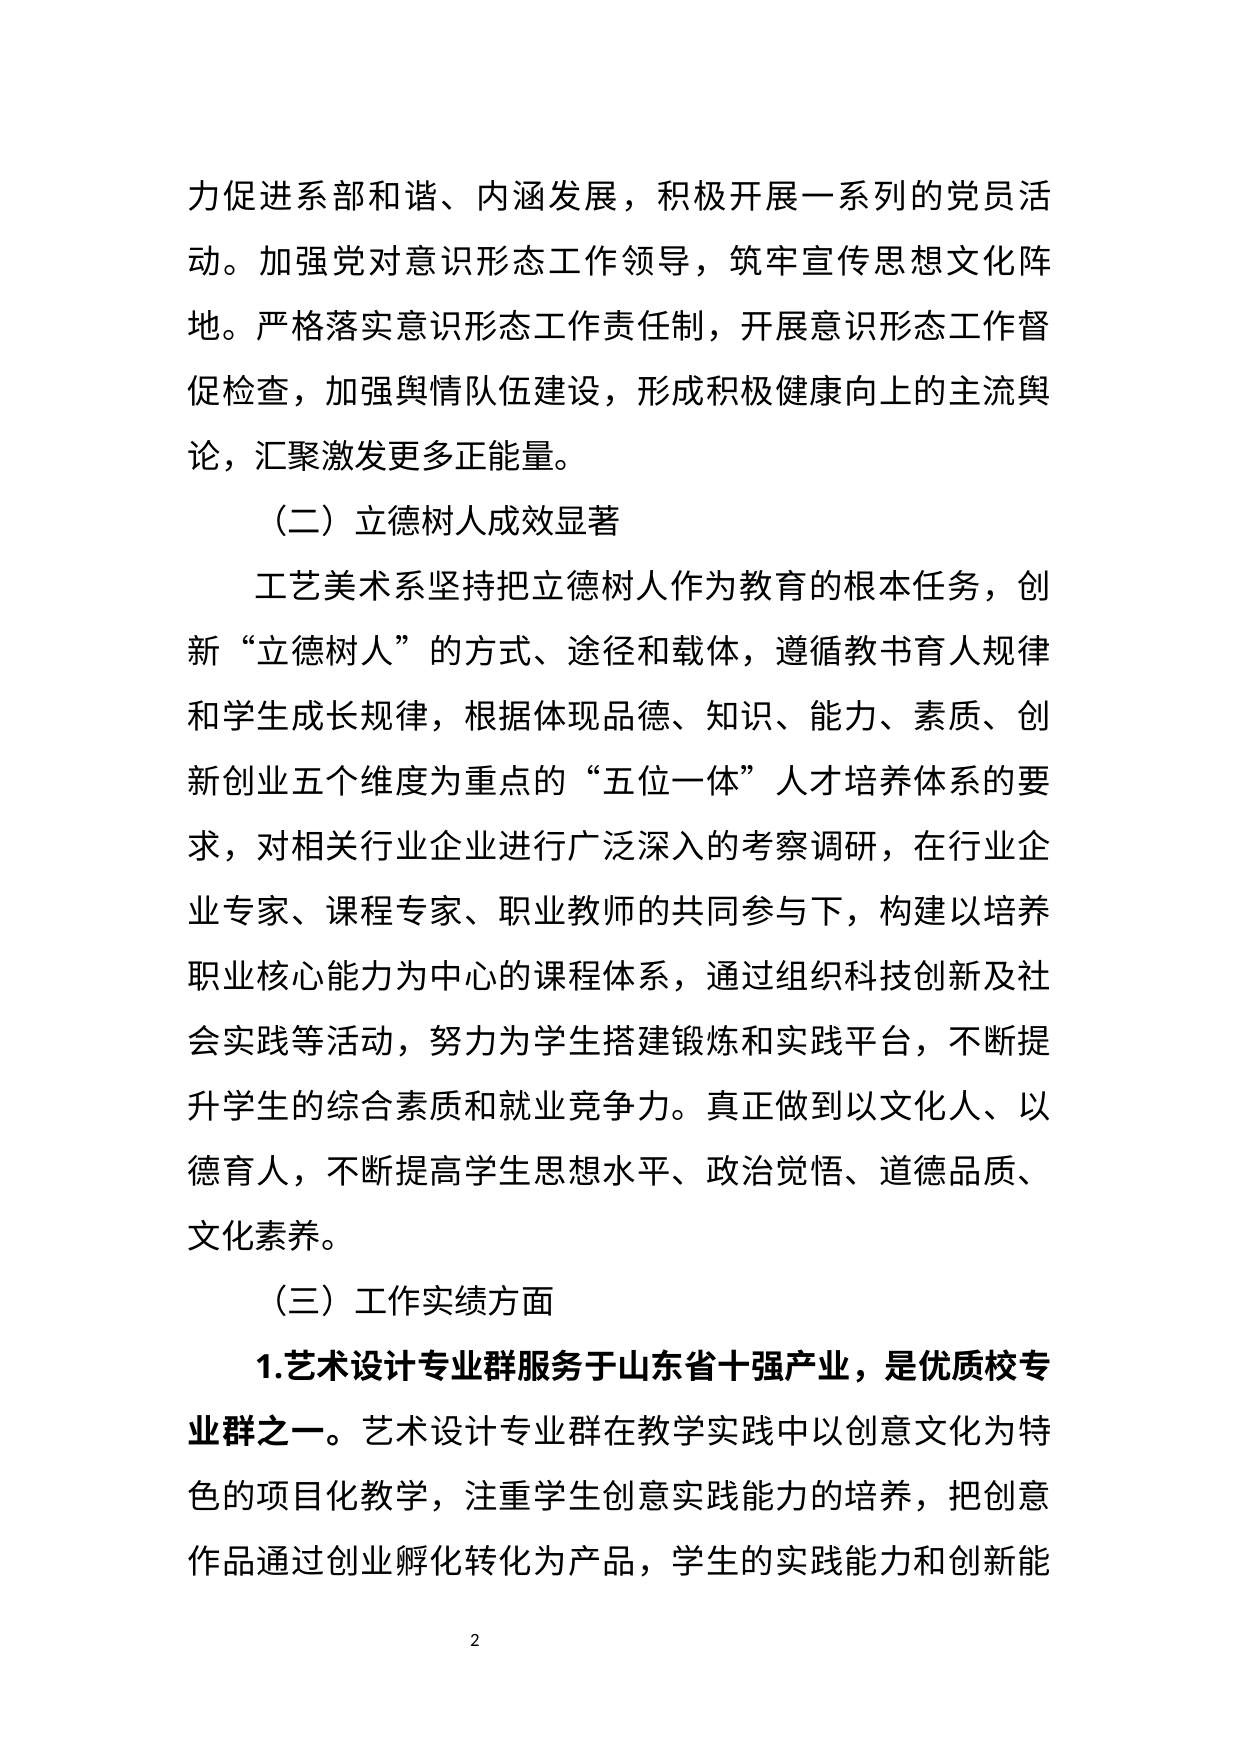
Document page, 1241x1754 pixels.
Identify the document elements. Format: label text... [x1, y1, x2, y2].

text （二）立德树人成效显著 [187, 487, 1053, 552]
text 工艺美术系坚持把立德树人作为教育的根本任务，创新“立德树人”的方式、途径和载体，遵循教书育人规律和学生成长规律，根据体现品德、知识、能力、素质、创新创业五个维度为重点的“五位一体”人才培养体系的要求，对相关行业企业进行广泛深入的考察调研，在行业企业专家、课程专家、职业教师的共同参与下，构建以培养职业核心能力为中心的课程体系，通过组织科技创新及社会实践等活动，努力为学生搭建锻炼和实践平台，不断提升学生的综合素质和就业竞争力。真正做到以文化人、以德育人，不断提高学生思想水平、政治觉悟、道德品质、文化素养。 [187, 552, 1053, 1267]
text （三）工作实绩方面 [187, 1267, 1053, 1332]
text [187, 162, 1053, 487]
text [187, 1332, 1053, 1592]
